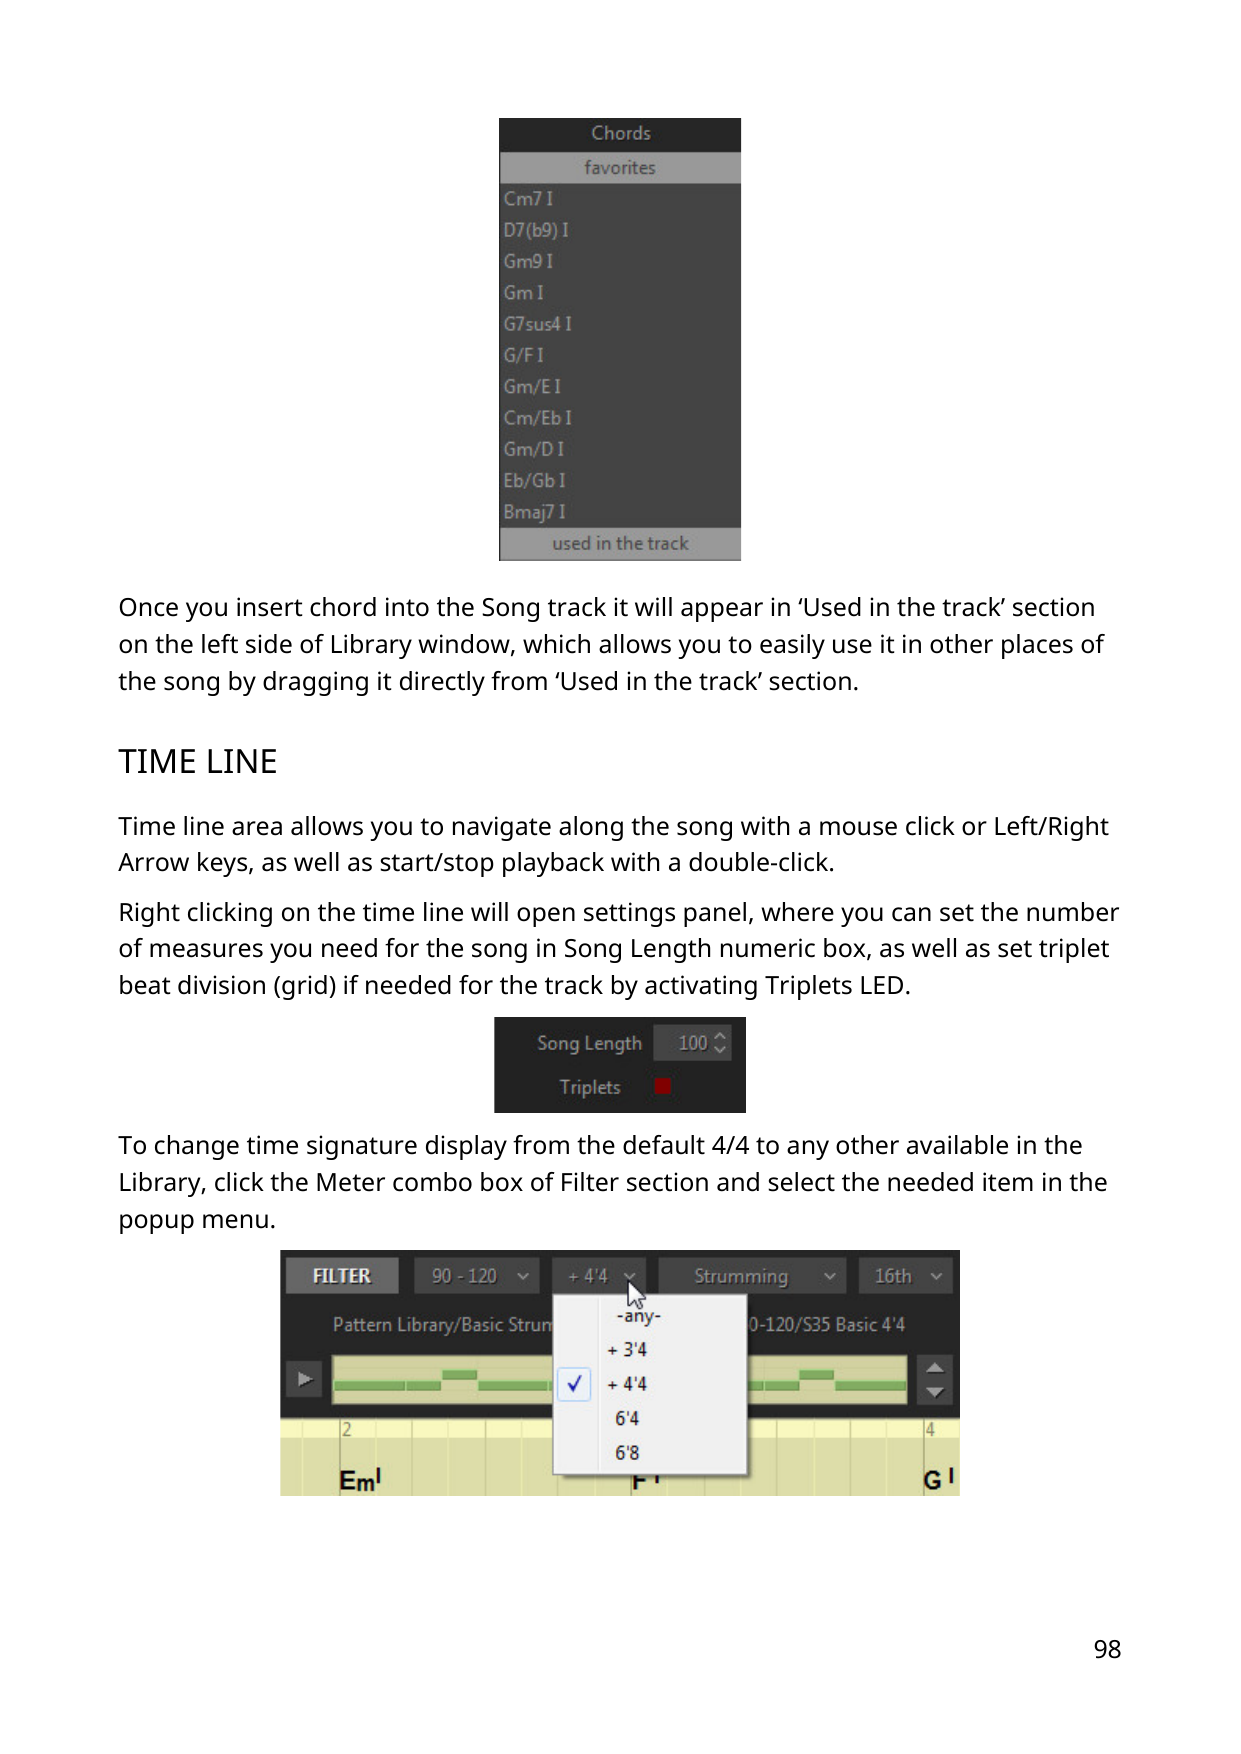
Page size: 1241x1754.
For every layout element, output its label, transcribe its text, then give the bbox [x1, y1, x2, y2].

picture [280, 1250, 960, 1496]
text Right clicking on the time line will open settings panel, where you can set the number of measures you need for the song in Song Length numeric box, as well as set triplet beat division (grid) if needed for the track by activating Triplets LED. [118, 894, 1122, 1002]
subtitle Time Line [118, 738, 1122, 783]
text To change time signature display from the default 4/4 to any other available in the Library, click the Meter combo box of Filter section and select the needed item in the popup menu. [118, 1128, 1122, 1235]
picture [499, 118, 742, 561]
text Time line area allows you to navigate along the song with a mouse click or Left/Right Arrow keys, as well as start/stop playback with a double-click. [118, 808, 1122, 879]
text Once you insert chord into the Song track it will appear in ‘Used in the track’ section on the left side of Library window, which allows you to easily use it in other places of the song by dragging it directly from ‘Used in the track’ section. [118, 590, 1122, 698]
picture [494, 1017, 746, 1113]
